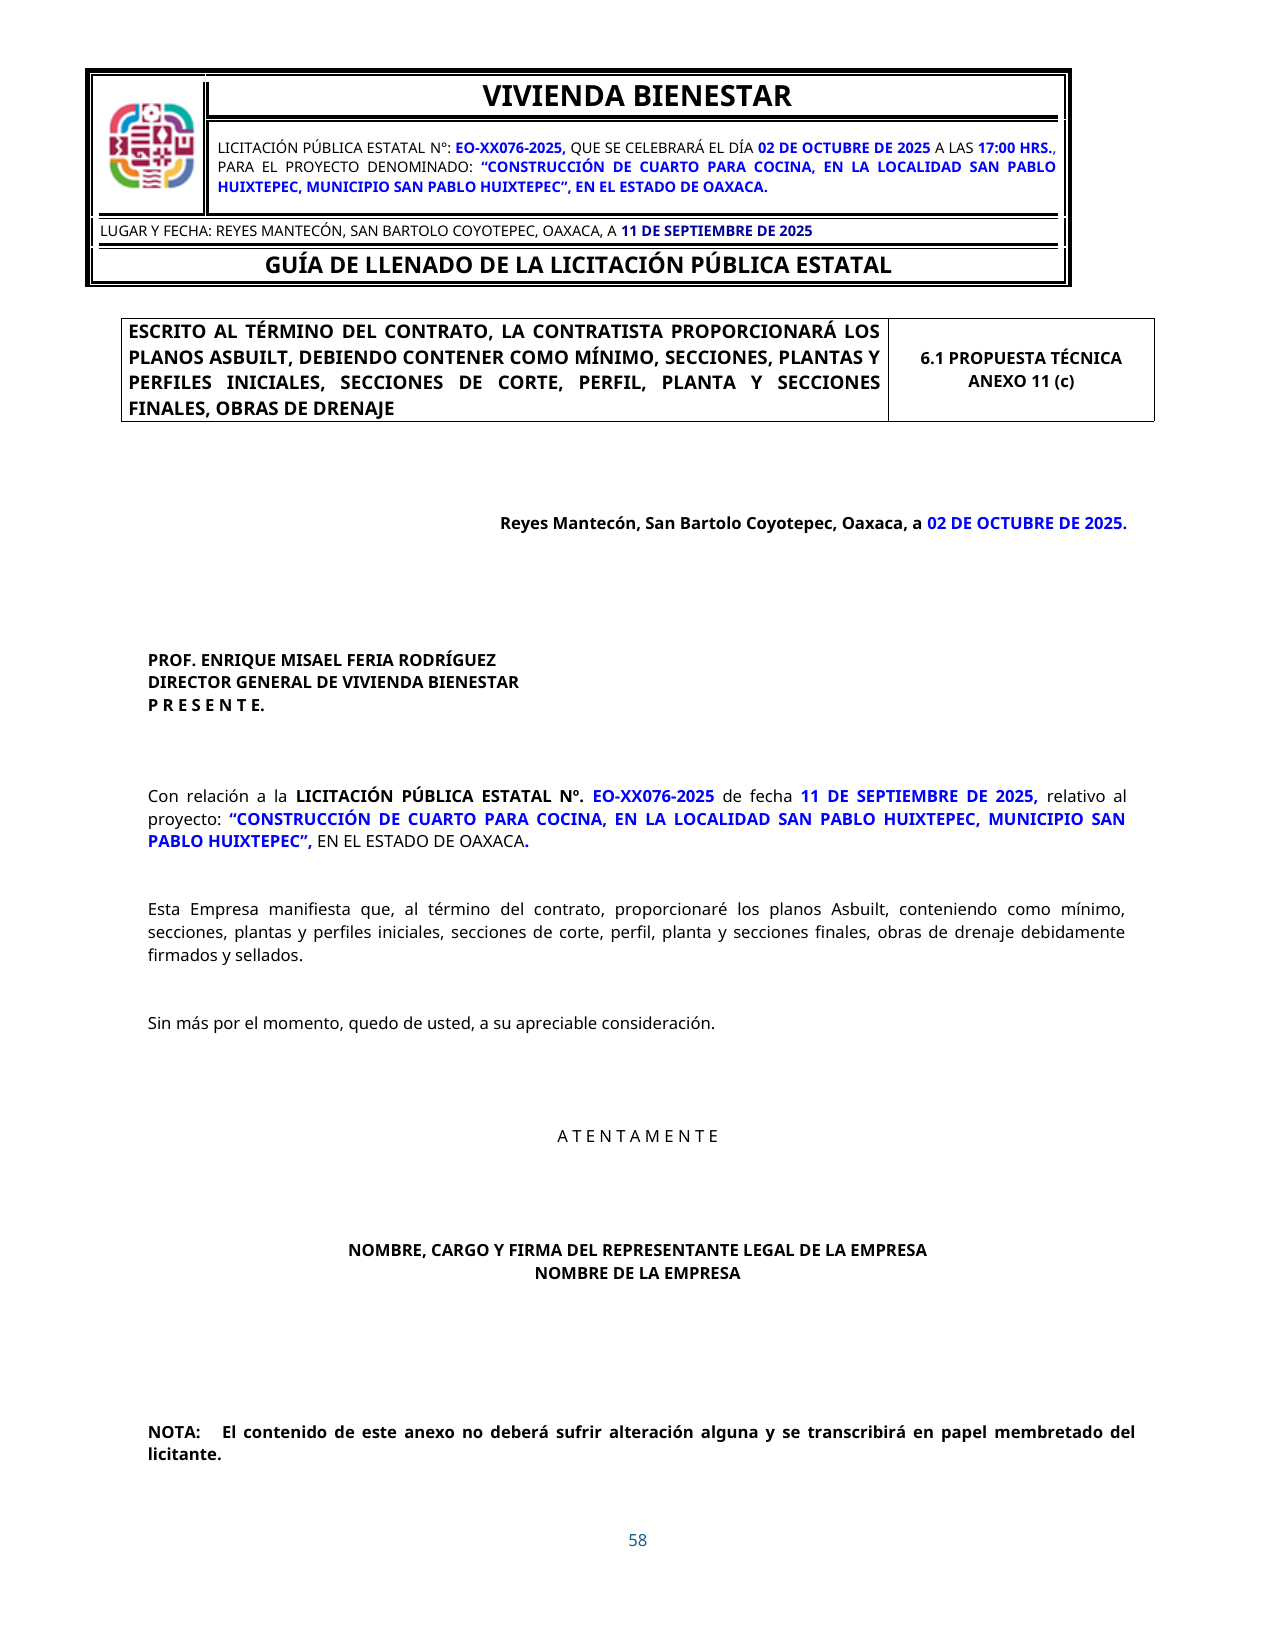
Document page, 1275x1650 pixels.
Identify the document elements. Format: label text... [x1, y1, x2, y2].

text Esta Empresa manifiesta que, al término del contrato, proporcionaré los planos Asbuilt, conteniendo como mínimo, secciones, plantas y perfiles iniciales, secciones de corte, perfil, planta y secciones finales, obras de drenaje debidamente firmados y sellados. [148, 898, 1127, 966]
text Sin más por el momento, quedo de usted, a su apreciable consideración. [148, 1012, 1127, 1034]
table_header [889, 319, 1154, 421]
picture [98, 95, 203, 194]
text PROF. ENRIQUE MISAEL FERIA RODRÍGUEZ [148, 648, 1127, 671]
text NOMBRE DE LA EMPRESA [148, 1261, 1127, 1284]
text Reyes Mantecón, San Bartolo Coyotepec, Oaxaca, a 02 DE OCTUBRE DE 2025. [148, 512, 1127, 535]
text NOMBRE, CARGO Y FIRMA DEL REPRESENTANTE LEGAL DE LA EMPRESA [148, 1239, 1127, 1261]
text NOTA: El contenido de este anexo no deberá sufrir alteración alguna y se transcribirá en papel membretado del licitante. [148, 1420, 1137, 1466]
text A T E N T A M E N T E [148, 1125, 1127, 1148]
list Con relación a la LICITACIÓN PÚBLICA ESTATAL Nº. EO-XX076-2025 de fecha 11 DE SEPTIEMBRE DE 2025, relativo al proyecto: “CONSTRUCCIÓN DE CUARTO PARA COCINA, EN LA LOCALIDAD SAN PABLO HUIXTEPEC, MUNICIPIO SAN PABLO HUIXTEPEC”, EN EL ESTADO DE OAXACA. [148, 784, 1127, 853]
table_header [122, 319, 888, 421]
text P R E S E N T E. [148, 694, 1127, 716]
text DIRECTOR GENERAL DE VIVIENDA BIENESTAR [148, 671, 1127, 694]
